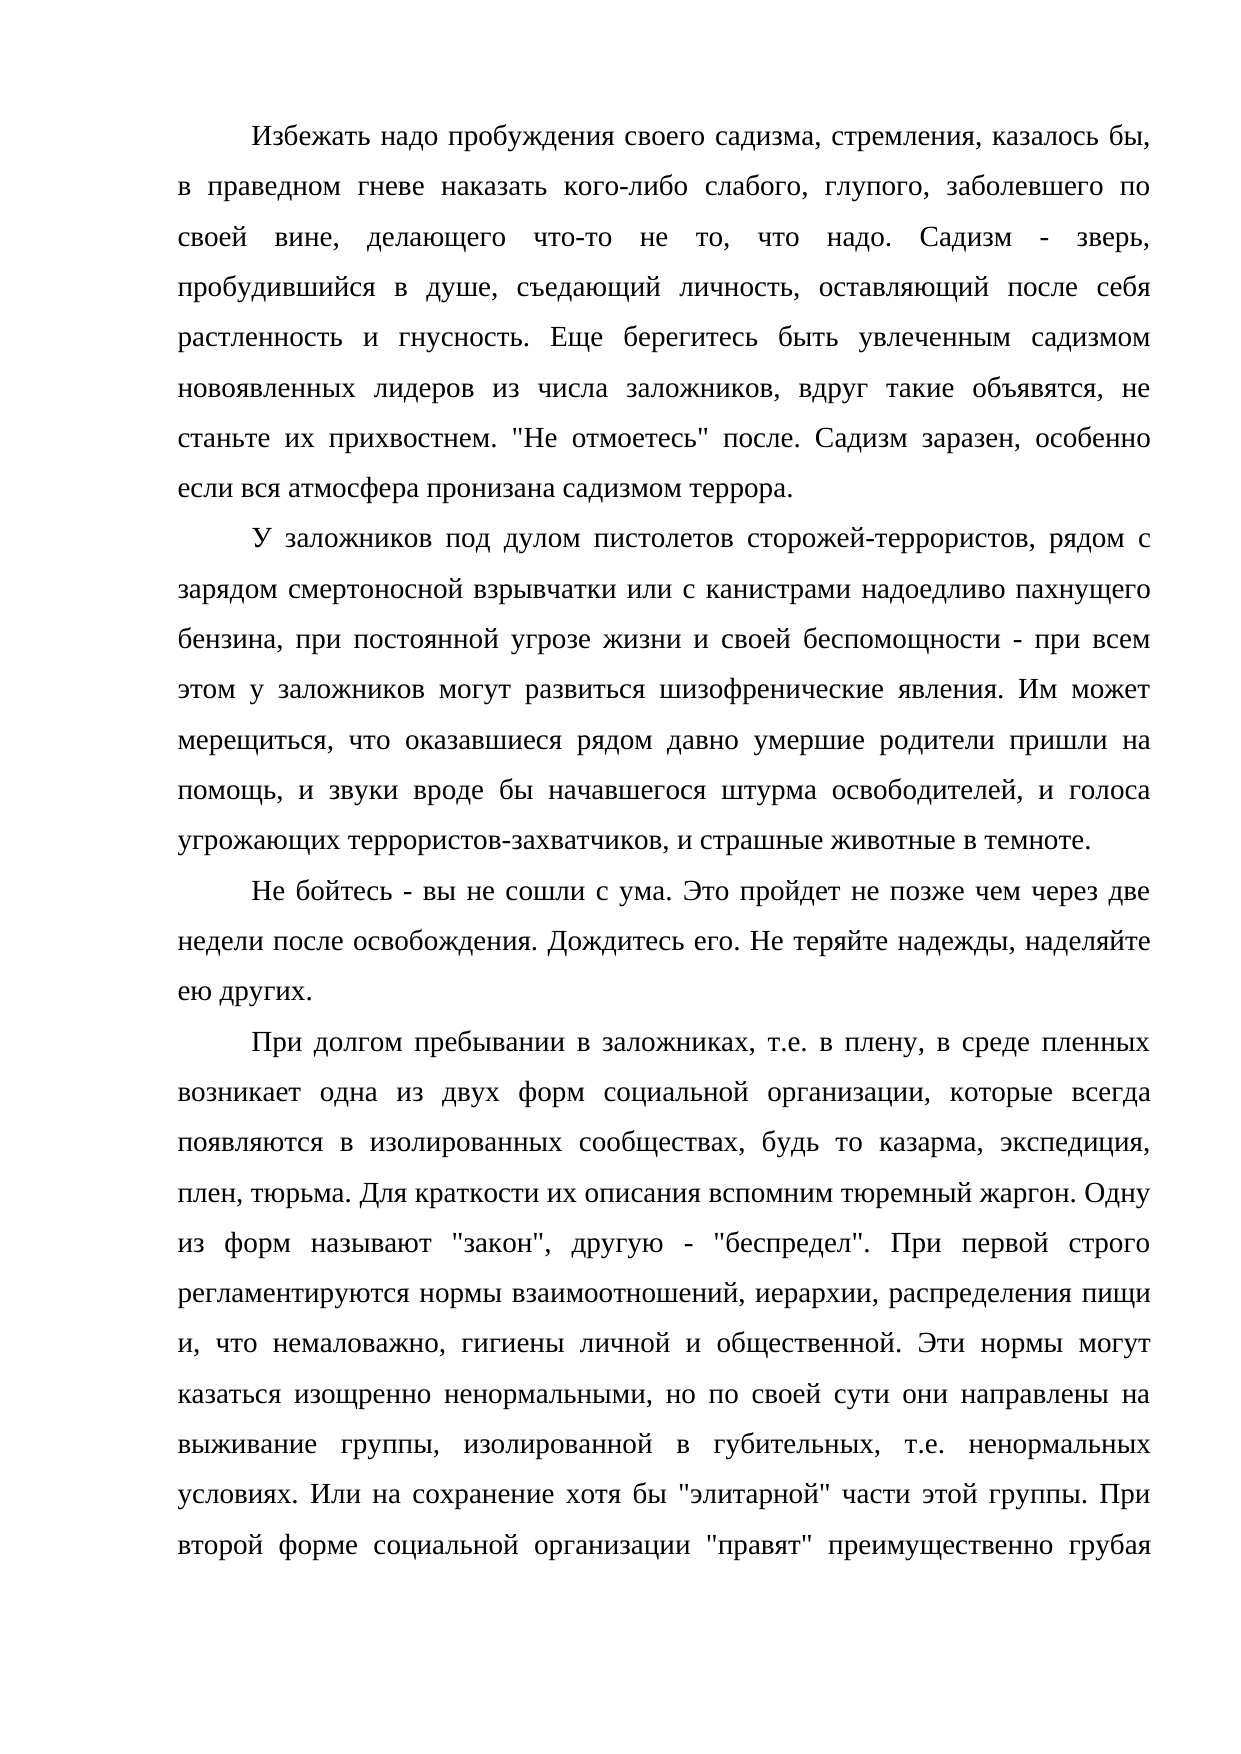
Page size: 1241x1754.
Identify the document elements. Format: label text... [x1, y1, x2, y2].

text Избежать надо пробуждения своего садизма, стремления, казалось бы, в праведном гневе наказать кого-либо слабого, глупого, заболевшего по своей вине, делающего что-то не то, что надо. Садизм - зверь, пробудившийся в душе, съедающий личность, оставляющий после себя растленность и гнусность. Еще берегитесь быть увлеченным садизмом новоявленных лидеров из числа заложников, вдруг такие объявятся, не станьте их прихвостнем. "Не отмоетесь" после. Садизм заразен, особенно если вся атмосфера пронизана садизмом террора. [177, 118, 1152, 504]
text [177, 1024, 1152, 1560]
text Не бойтесь - вы не сошли с ума. Это пройдет не позже чем через две недели после освобождения. Дождитесь его. Не теряйте надежды, наделяйте ею других. [177, 873, 1152, 1007]
text У заложников под дулом пистолетов сторожей-террористов, рядом с зарядом смертоносной взрывчатки или с канистрами надоедливо пахнущего бензина, при постоянной угрозе жизни и своей беспомощности - при всем этом у заложников могут развиться шизофренические явления. Им может мерещиться, что оказавшиеся рядом давно умершие родители пришли на помощь, и звуки вроде бы начавшегося штурма освободителей, и голоса угрожающих террористов-захватчиков, и страшные животные в темноте. [177, 521, 1152, 856]
